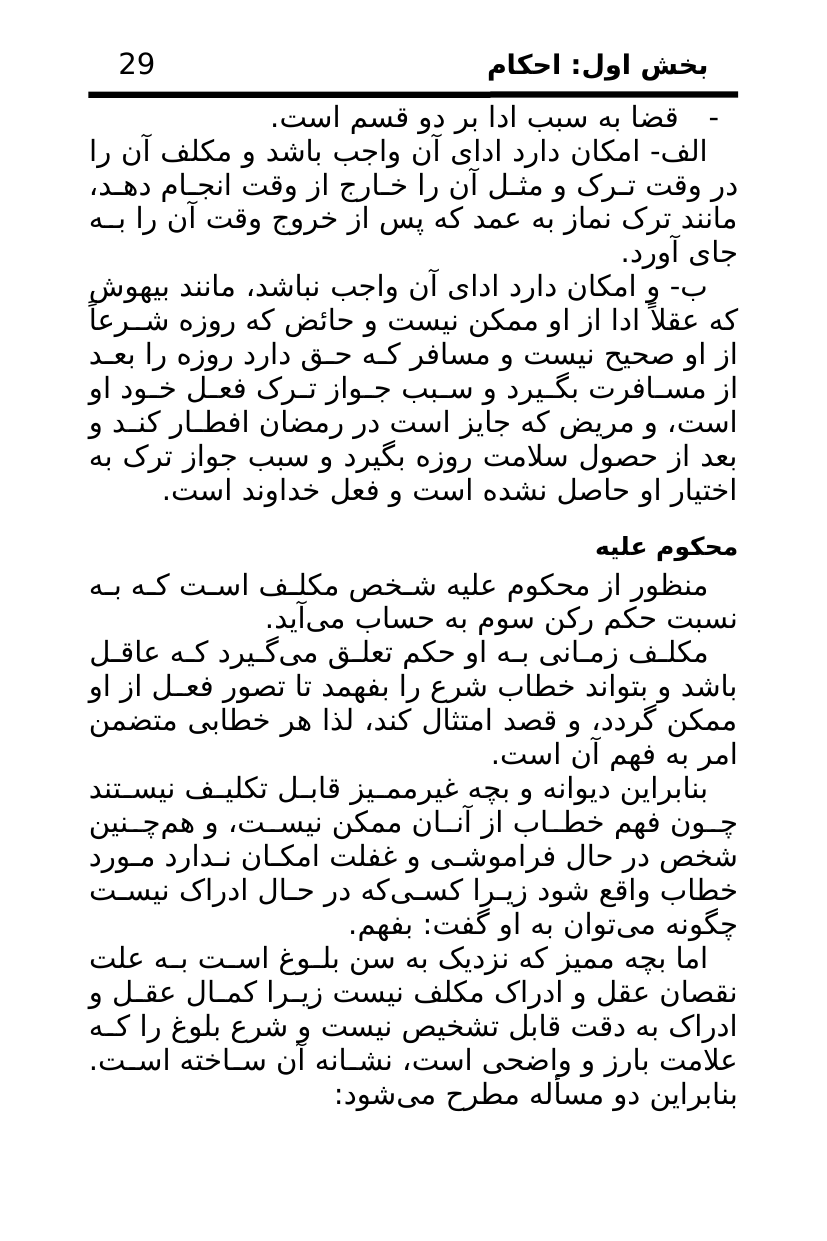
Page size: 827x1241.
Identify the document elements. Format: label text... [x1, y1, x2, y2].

text ب- و امکان دارد ادای آن واجب نباشد، مانند بیهوش که عقلاً ادا از او ممکن نیست و حائض که روزه شرعاً از او صحیح نیست و مسافر که حق دارد روزه را بعد از مسافرت بگیرد و سبب جواز ترک فعل خود او است، و مریض که جایز است در رمضان افطار کند و بعد از حصول سلامت روزه بگیرد و سبب جواز ترک به اختیار او حاصل نشده است و فعل خداوند است. [89, 270, 738, 507]
text بنابراین دیوانه و بچه غیرممیز قابل تکلیف نیستند چون فهم خطاب از آنان ممکن نیست، و هم‌چنین شخص در حال فراموشی و غفلت امکان ندارد مورد خطاب واقع شود زیرا کسی‌که در حال ادراک نیست چگونه می‌توان به او گفت‌: بفهم. [89, 772, 738, 941]
text اما بچه ممیز که نزدیک به سن بلوغ است به علت نقصان عقل و ادراک مکلف نیست زیرا کمال عقل و ادراک به دقت قابل تشخیص نیست و شرع بلوغ را که علامت بارز و واضحی است، نشانه آن ساخته است. بنابراین دو مسأله مطرح می‌شود‌: [89, 941, 738, 1111]
text الف- امکان دارد ادای آن واجب باشد و مکلف آن را در وقت ترک و مثل آن را خارج از وقت انجام دهد، مانند ترک نماز به عمد که پس از خروج وقت آن را به جای آورد. [89, 134, 738, 270]
text محکوم علیه [89, 532, 738, 562]
text منظور از محکوم علیه شخص مکلف است که به نسبت حکم رکن سوم به حساب می‌آید. [89, 568, 738, 636]
text مکلف زمانی به او حکم تعلق می‌گیرد که عاقل باشد و بتواند خطاب شرع را بفهمد تا تصور فعل از او ممکن گردد، و قصد امتثال کند، لذا هر خطابی متضمن امر به فهم آن است. [89, 636, 738, 772]
list قضا به سبب ادا بر دو قسم است. [89, 100, 708, 134]
